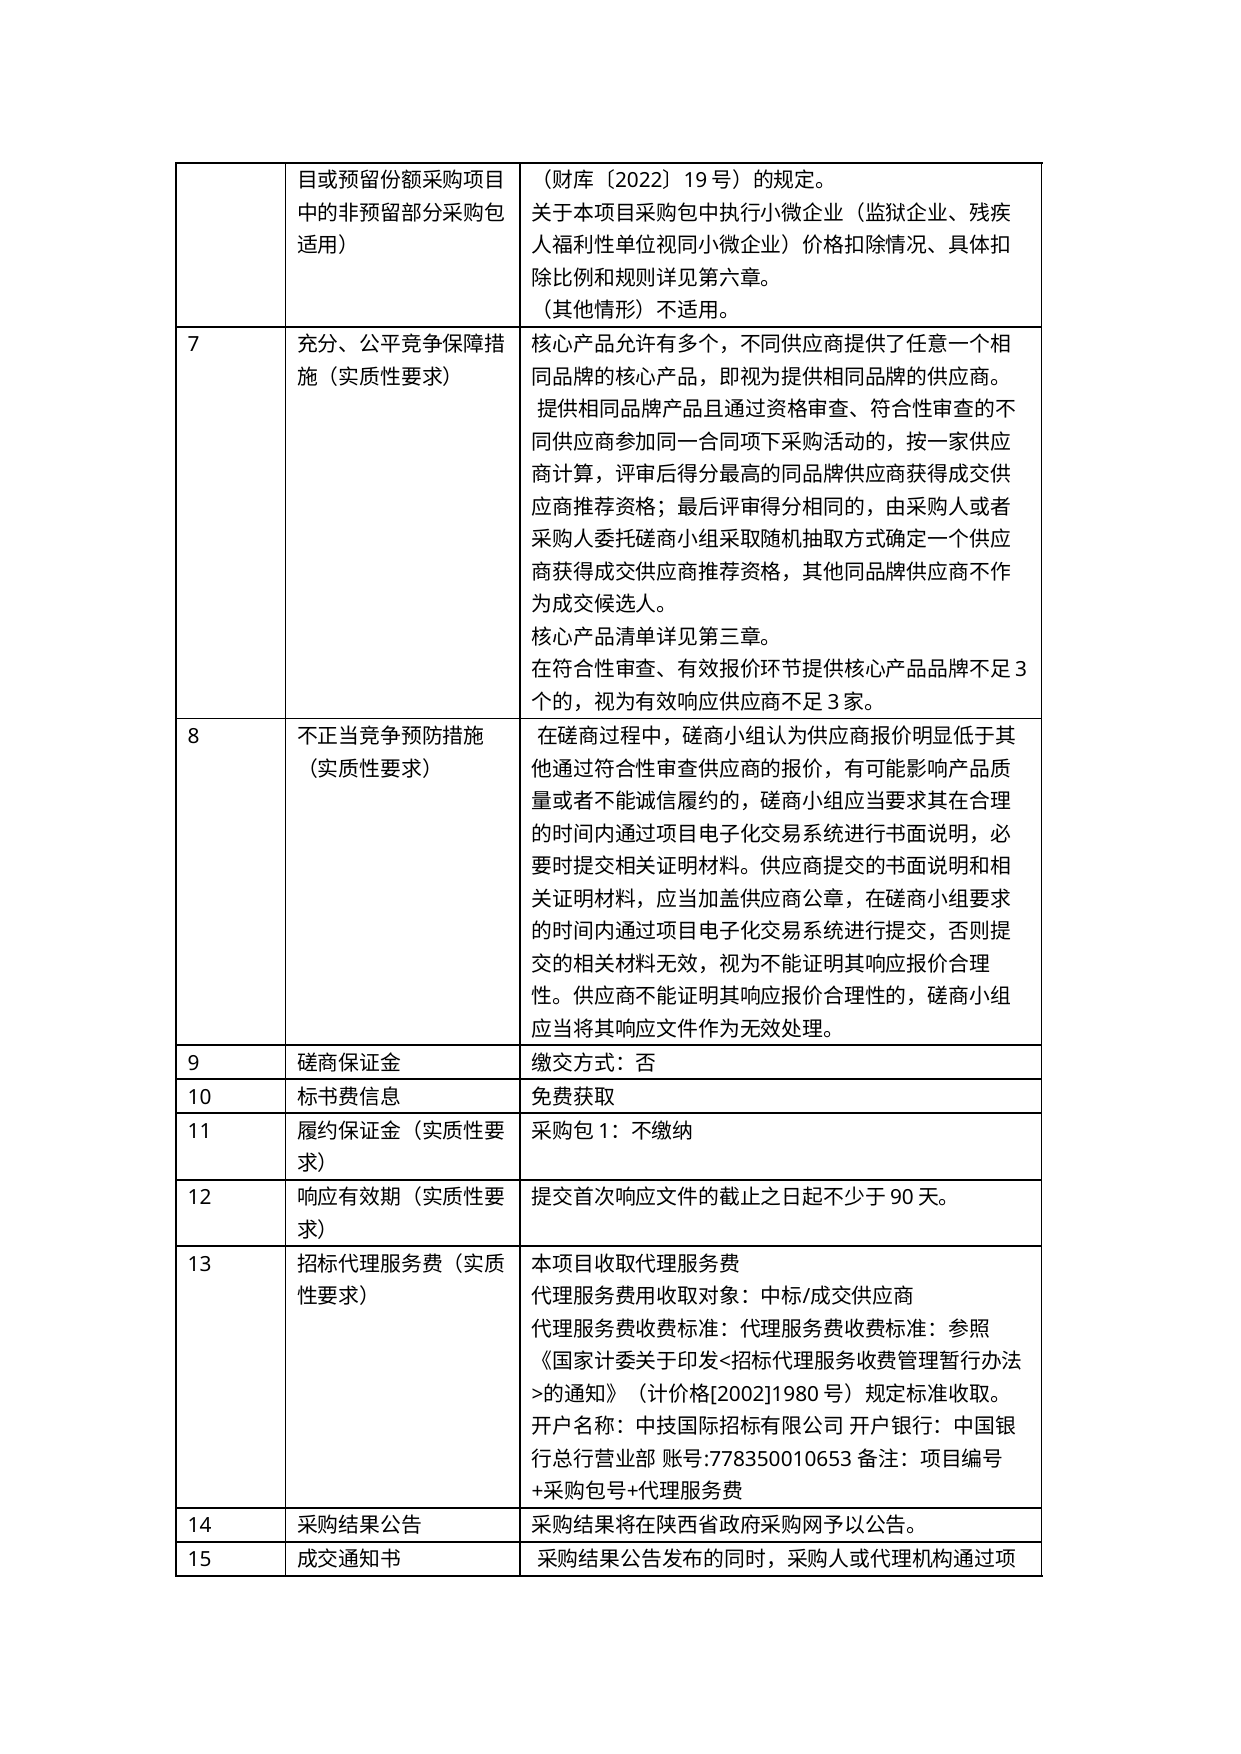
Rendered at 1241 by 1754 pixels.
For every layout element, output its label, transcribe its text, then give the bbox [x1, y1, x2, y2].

table_cell 提交首次响应文件的截止之日起不少于90天。 [521, 1181, 1041, 1245]
table_cell 10 [177, 1080, 285, 1112]
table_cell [521, 164, 1041, 326]
table_cell 采购包1：不缴纳 [521, 1114, 1041, 1179]
table_cell 8 [177, 719, 285, 1044]
table_cell 11 [177, 1114, 285, 1179]
table_cell 采购结果将在陕西省政府采购网予以公告。 [521, 1509, 1041, 1541]
table_cell 磋商保证金 [286, 1046, 519, 1078]
table_cell 本项目收取代理服务费 代理服务费用收取对象：中标/成交供应商 代理服务费收费标准：代理服务费收费标准：参照《国家计委关于印发<招标代理服务收费管理暂行办法>的通知》（计价格[2002]1980号）规定标准收取。 开户名称：中技国际招标有限公司 开户银行：中国银行总行营业部 账号:778350010653 备注：项目编号+采购包号+代理服务费 [521, 1247, 1041, 1507]
table_cell 核心产品允许有多个，不同供应商提供了任意一个相同品牌的核心产品，即视为提供相同品牌的供应商。 提供相同品牌产品且通过资格审查、符合性审查的不同供应商参加同一合同项下采购活动的，按一家供应商计算，评审后得分最高的同品牌供应商获得成交供应商推荐资格；最后评审得分相同的，由采购人或者采购人委托磋商小组采取随机抽取方式确定一个供应商获得成交供应商推荐资格，其他同品牌供应商不作为成交候选人。 核心产品清单详见第三章。 在符合性审查、有效报价环节提供核心产品品牌不足3个的，视为有效响应供应商不足3家。 [521, 328, 1041, 718]
table_cell 12 [177, 1181, 285, 1245]
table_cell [521, 1543, 1041, 1575]
table_cell 标书费信息 [286, 1080, 519, 1112]
table_cell 7 [177, 328, 285, 718]
table_cell 履约保证金（实质性要求） [286, 1114, 519, 1179]
table_cell 9 [177, 1046, 285, 1078]
table_cell 在磋商过程中，磋商小组认为供应商报价明显低于其他通过符合性审查供应商的报价，有可能影响产品质量或者不能诚信履约的，磋商小组应当要求其在合理的时间内通过项目电子化交易系统进行书面说明，必要时提交相关证明材料。供应商提交的书面说明和相关证明材料，应当加盖供应商公章，在磋商小组要求的时间内通过项目电子化交易系统进行提交，否则提交的相关材料无效，视为不能证明其响应报价合理性。供应商不能证明其响应报价合理性的，磋商小组应当将其响应文件作为无效处理。 [521, 719, 1041, 1044]
table_cell 充分、公平竞争保障措施（实质性要求） [286, 328, 519, 718]
table_cell 14 [177, 1509, 285, 1541]
table_cell 招标代理服务费（实质性要求） [286, 1247, 519, 1507]
table_cell 15 [177, 1543, 285, 1575]
table_cell 免费获取 [521, 1080, 1041, 1112]
table_cell 13 [177, 1247, 285, 1507]
table_cell 采购结果公告 [286, 1509, 519, 1541]
table_cell 成交通知书 [286, 1543, 519, 1575]
table_cell 不正当竞争预防措施（实质性要求） [286, 719, 519, 1044]
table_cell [286, 164, 519, 326]
table_cell 6 [177, 164, 285, 326]
table_cell 响应有效期（实质性要求） [286, 1181, 519, 1245]
table_cell 缴交方式：否 [521, 1046, 1041, 1078]
